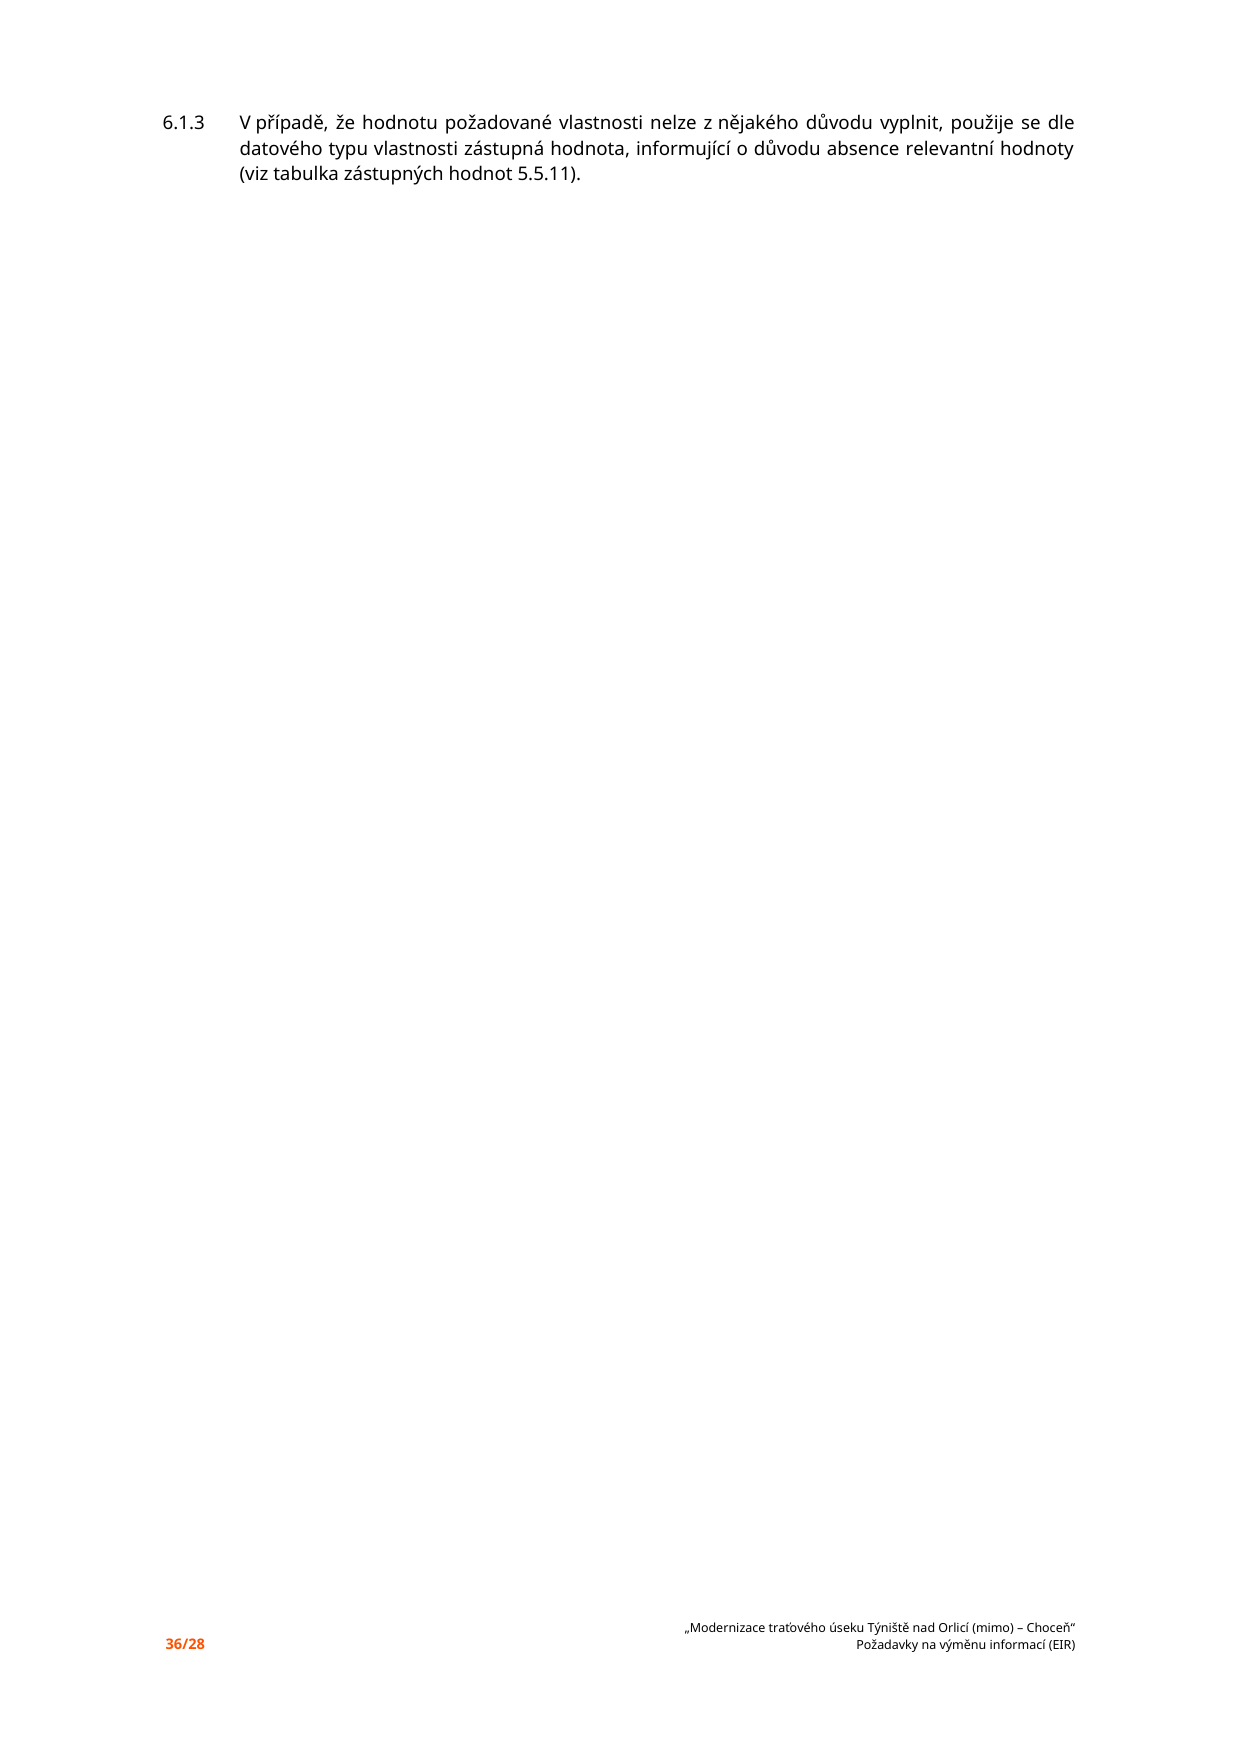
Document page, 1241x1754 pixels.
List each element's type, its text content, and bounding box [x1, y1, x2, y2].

text V případě, že hodnotu požadované vlastnosti nelze z nějakého důvodu vyplnit, použije se dle datového typu vlastnosti zástupná hodnota, informující o důvodu absence relevantní hodnoty (viz tabulka zástupných hodnot 5.5.11). [162, 109, 1075, 186]
